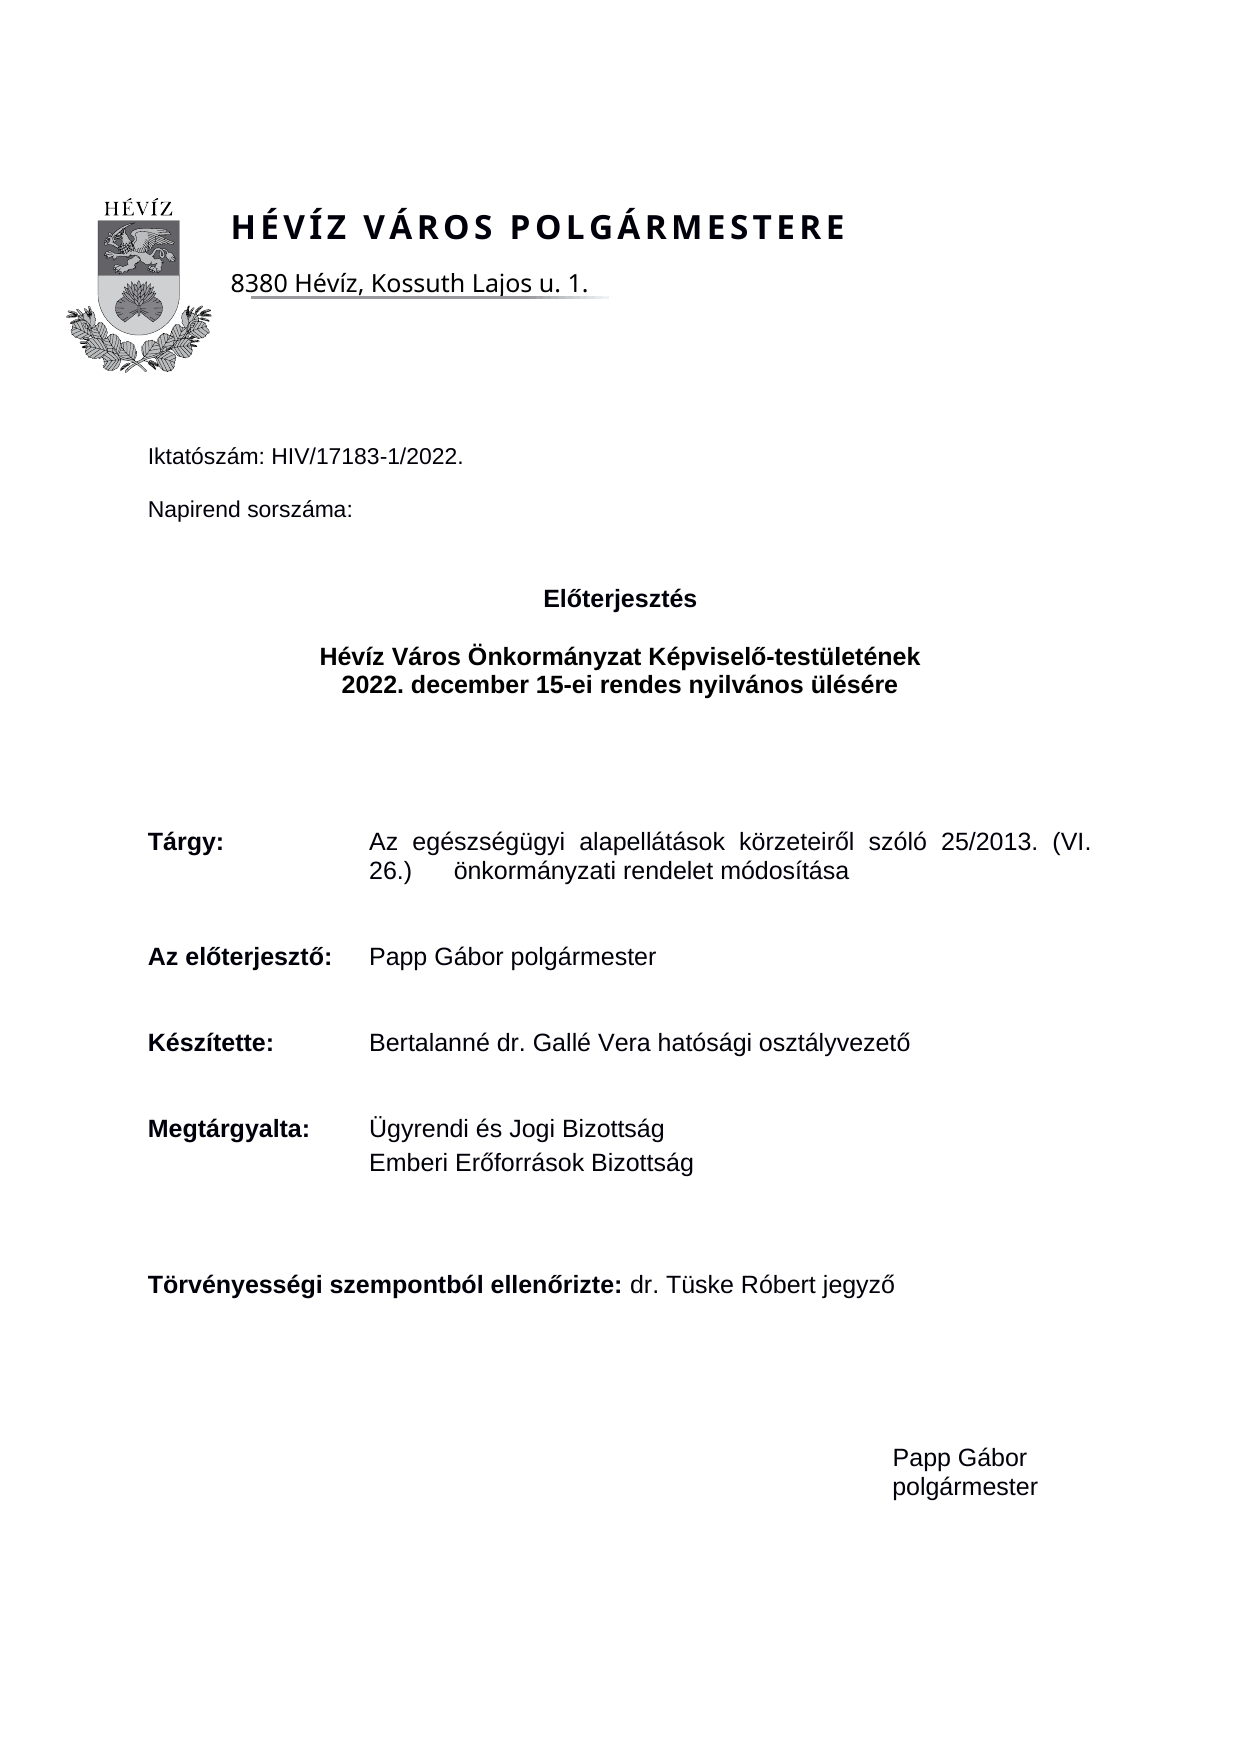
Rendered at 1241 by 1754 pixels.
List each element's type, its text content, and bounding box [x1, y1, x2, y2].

text Törvényességi szempontból ellenőrizte: dr. Tüske Róbert jegyző [148, 1270, 1093, 1299]
text polgármester [148, 1472, 1093, 1500]
text Megtárgyalta: Ügyrendi és Jogi Bizottság [148, 1114, 1093, 1143]
text Hévíz Város Önkormányzat Képviselő-testületének [148, 642, 1093, 670]
text HÉVÍZ VÁROS POLGÁRMESTERE [148, 203, 1093, 249]
text Tárgy: Az egészségügyi alapellátások körzeteiről szóló 25/2013. (VI. 26.) önkormányzati rendelet módosítása [148, 827, 1093, 884]
text Iktatószám: HIV/17183-1/2022. [148, 443, 1093, 470]
text 2022. december 15-ei rendes nyilvános ülésére [148, 670, 1093, 699]
text Előterjesztés [148, 584, 1093, 613]
text Napirend sorszáma: [148, 496, 1093, 522]
text Készítette: Bertalanné dr. Gallé Vera hatósági osztályvezető [148, 1028, 1093, 1057]
text Emberi Erőforrások Bizottság [295, 1147, 1093, 1176]
text Az előterjesztő: Papp Gábor polgármester [148, 942, 1093, 971]
text Papp Gábor [148, 1443, 1093, 1472]
text 8380 Hévíz, Kossuth Lajos u. 1. [180, 266, 1093, 299]
